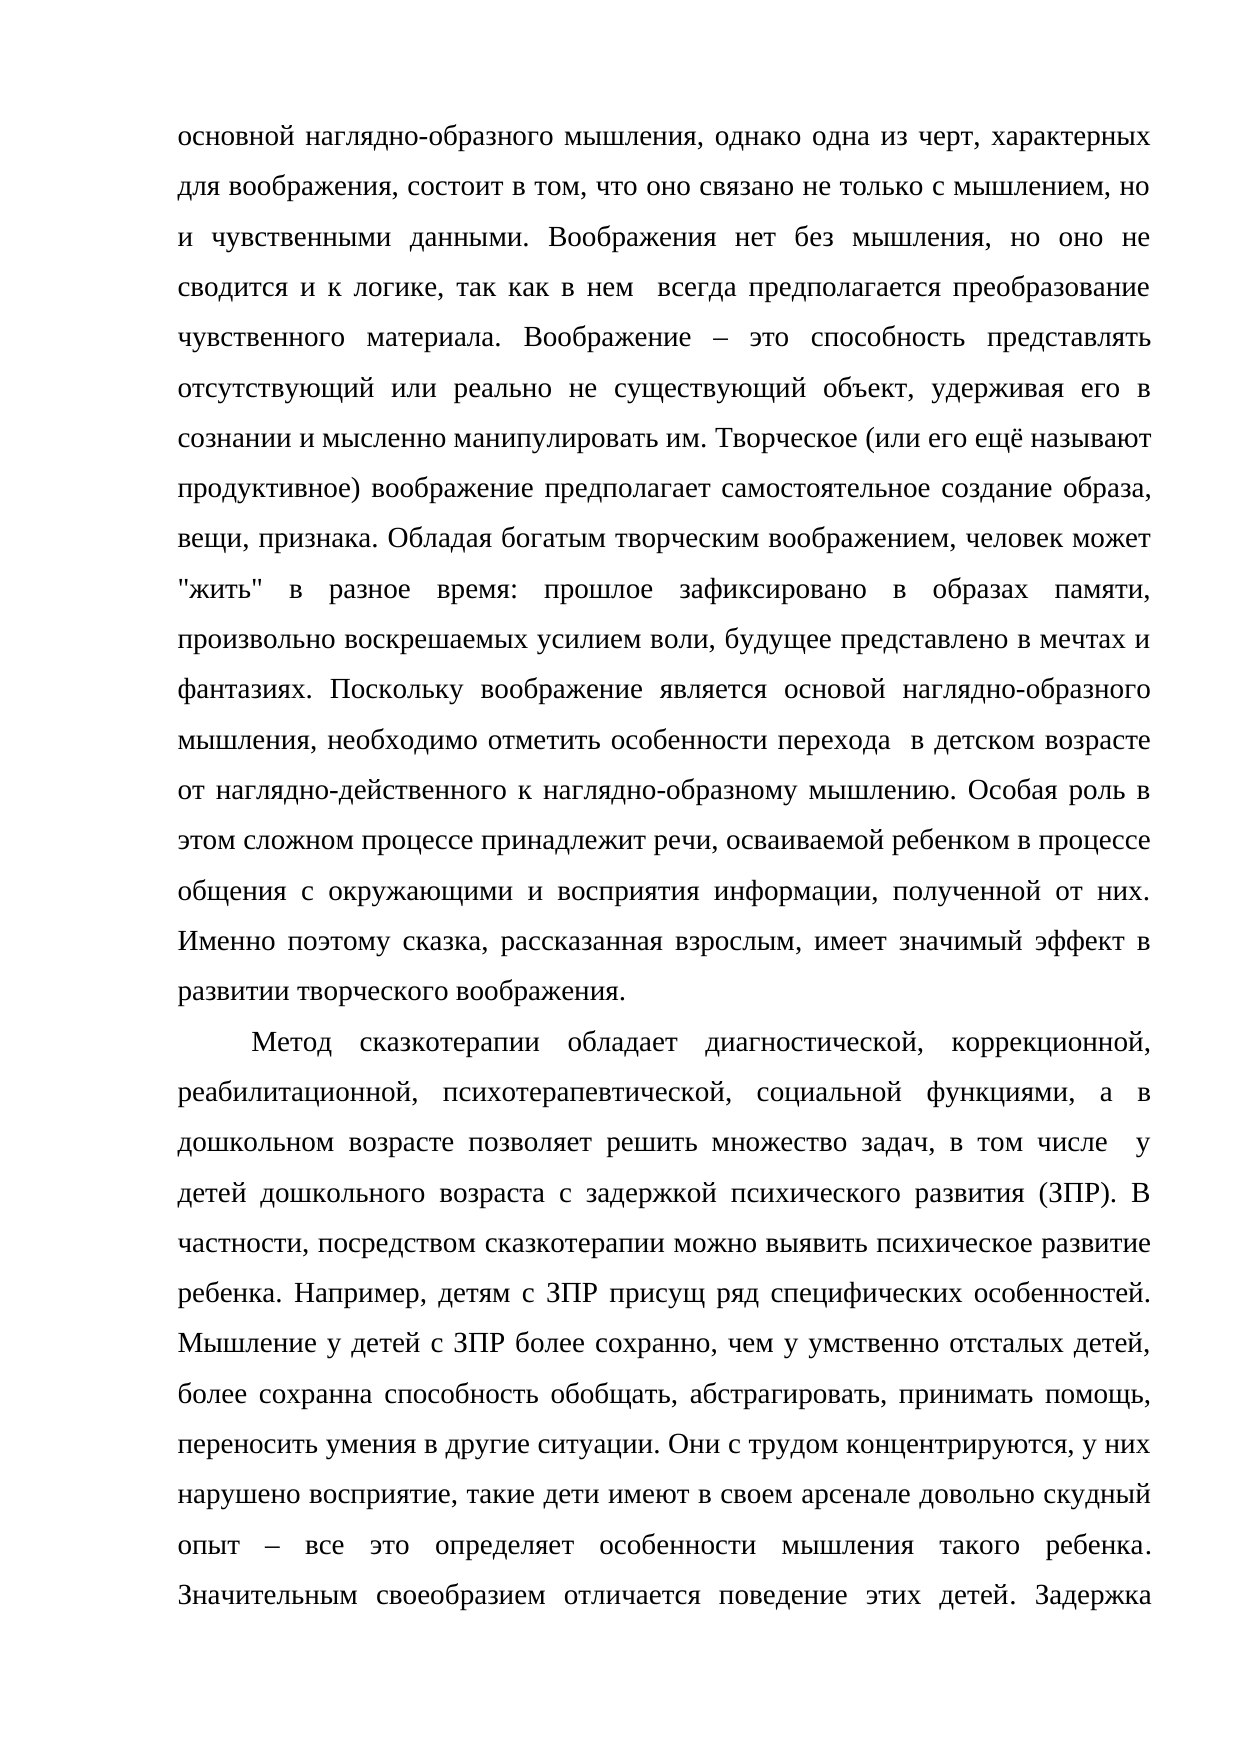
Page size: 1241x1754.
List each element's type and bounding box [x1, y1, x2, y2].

text [177, 118, 1152, 1007]
text [177, 1024, 1152, 1611]
